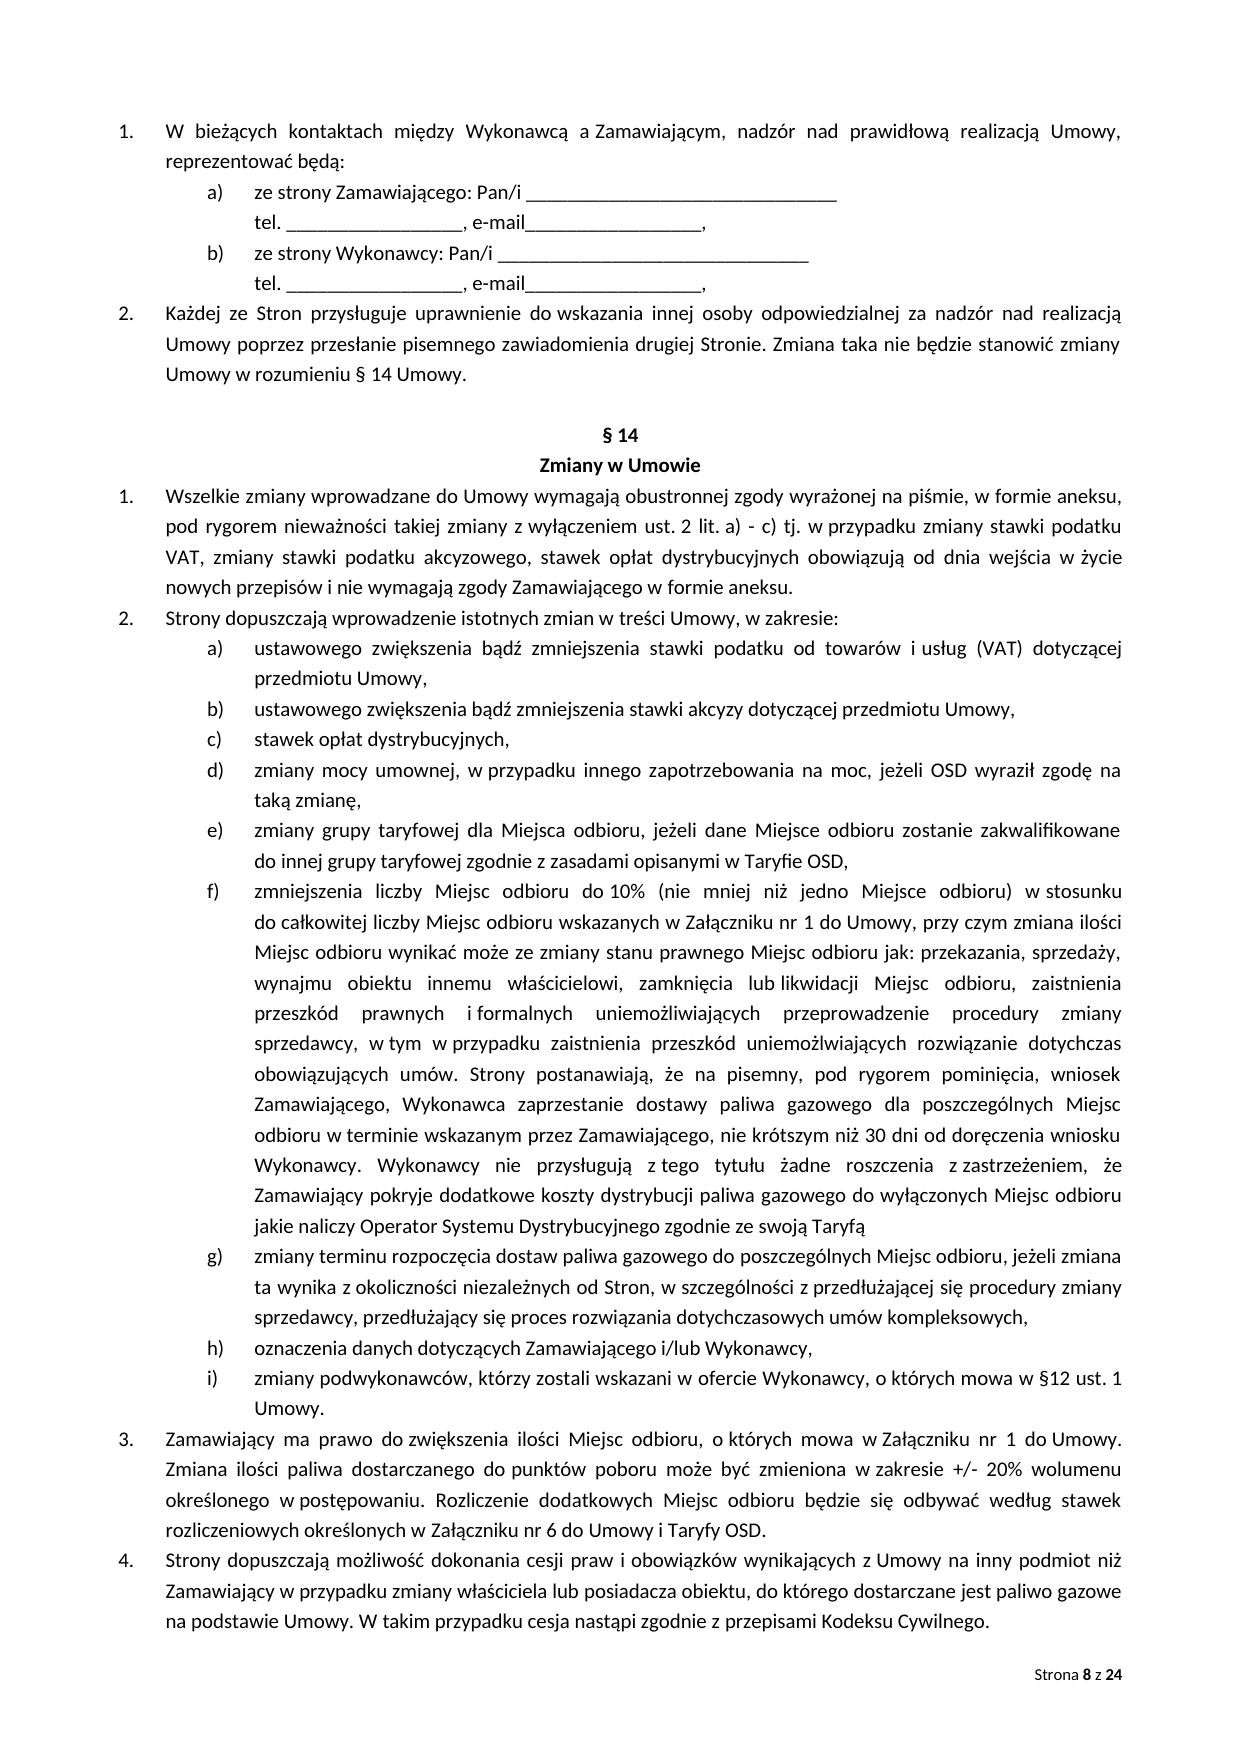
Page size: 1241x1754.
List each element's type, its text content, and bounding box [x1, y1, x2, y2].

list ze strony Zamawiającego: Pan/i ______________________________ [207, 179, 1122, 204]
list zmiany terminu rozpoczęcia dostaw paliwa gazowego do poszczególnych Miejsc odbioru, jeżeli zmiana ta wynika z okoliczności niezależnych od Stron, w szczególności z przedłużającej się procedury zmiany sprzedawcy, przedłużający się proces rozwiązania dotychczasowych umów kompleksowych, [207, 1243, 1122, 1330]
text Zmiany w Umowie [118, 453, 1122, 478]
list tel. _________________, e-mail_________________, [200, 209, 1122, 235]
list Wszelkie zmiany wprowadzane do Umowy wymagają obustronnej zgody wyrażonej na piśmie, w formie aneksu, pod rygorem nieważności takiej zmiany z wyłączeniem ust. 2 lit. a) - c) tj. w przypadku zmiany stawki podatku VAT, zmiany stawki podatku akcyzowego, stawek opłat dystrybucyjnych obowiązują od dnia wejścia w życie nowych przepisów i nie wymagają zgody Zamawiającego w formie aneksu. [118, 483, 1122, 600]
list zmniejszenia liczby Miejsc odbioru do 10% (nie mniej niż jedno Miejsce odbioru) w stosunku do całkowitej liczby Miejsc odbioru wskazanych w Załączniku nr 1 do Umowy, przy czym zmiana ilości Miejsc odbioru wynikać może ze zmiany stanu prawnego Miejsc odbioru jak: przekazania, sprzedaży, wynajmu obiektu innemu właścicielowi, zamknięcia lub likwidacji Miejsc odbioru, zaistnienia przeszkód prawnych i formalnych uniemożliwiających przeprowadzenie procedury zmiany sprzedawcy, w tym w przypadku zaistnienia przeszkód uniemożlwiających rozwiązanie dotychczas obowiązujących umów. Strony postanawiają, że na pisemny, pod rygorem pominięcia, wniosek Zamawiającego, Wykonawca zaprzestanie dostawy paliwa gazowego dla poszczególnych Miejsc odbioru w terminie wskazanym przez Zamawiającego, nie krótszym niż 30 dni od doręczenia wniosku Wykonawcy. Wykonawcy nie przysługują z tego tytułu żadne roszczenia z zastrzeżeniem, że Zamawiający pokryje dodatkowe koszty dystrybucji paliwa gazowego do wyłączonych Miejsc odbioru jakie naliczy Operator Systemu Dystrybucyjnego zgodnie ze swoją Taryfą [207, 878, 1122, 1238]
list Strony dopuszczają wprowadzenie istotnych zmian w treści Umowy, w zakresie: [118, 605, 1122, 630]
list Zamawiający ma prawo do zwiększenia ilości Miejsc odbioru, o których mowa w Załączniku nr 1 do Umowy. Zmiana ilości paliwa dostarczanego do punktów poboru może być zmieniona w zakresie +/- 20% wolumenu określonego w postępowaniu. Rozliczenie dodatkowych Miejsc odbioru będzie się odbywać według stawek rozliczeniowych określonych w Załączniku nr 6 do Umowy i Taryfy OSD. [118, 1426, 1122, 1543]
list ustawowego zwiększenia bądź zmniejszenia stawki akcyzy dotyczącej przedmiotu Umowy, [207, 696, 1122, 721]
list Strony dopuszczają możliwość dokonania cesji praw i obowiązków wynikających z Umowy na inny podmiot niż Zamawiający w przypadku zmiany właściciela lub posiadacza obiektu, do którego dostarczane jest paliwo gazowe na podstawie Umowy. W takim przypadku cesja nastąpi zgodnie z przepisami Kodeksu Cywilnego. [118, 1548, 1122, 1634]
list Każdej ze Stron przysługuje uprawnienie do wskazania innej osoby odpowiedzialnej za nadzór nad realizacją Umowy poprzez przesłanie pisemnego zawiadomienia drugiej Stronie. Zmiana taka nie będzie stanowić zmiany Umowy w rozumieniu § 14 Umowy. [118, 301, 1122, 387]
list zmiany grupy taryfowej dla Miejsca odbioru, jeżeli dane Miejsce odbioru zostanie zakwalifikowane do innej grupy taryfowej zgodnie z zasadami opisanymi w Taryfie OSD, [207, 818, 1122, 873]
list zmiany podwykonawców, którzy zostali wskazani w ofercie Wykonawcy, o których mowa w §12 ust. 1 Umowy. [207, 1365, 1122, 1421]
list stawek opłat dystrybucyjnych, [207, 726, 1122, 752]
list oznaczenia danych dotyczących Zamawiającego i/lub Wykonawcy, [207, 1335, 1122, 1360]
list tel. _________________, e-mail_________________, [254, 270, 1122, 296]
list zmiany mocy umownej, w przypadku innego zapotrzebowania na moc, jeżeli OSD wyraził zgodę na taką zmianę, [207, 757, 1122, 813]
list ze strony Wykonawcy: Pan/i ______________________________ [207, 240, 1122, 265]
text § 14 [118, 422, 1122, 448]
list ustawowego zwiększenia bądź zmniejszenia stawki podatku od towarów i usług (VAT) dotyczącej przedmiotu Umowy, [207, 635, 1122, 691]
list W bieżących kontaktach między Wykonawcą a Zamawiającym, nadzór nad prawidłową realizacją Umowy, reprezentować będą: [118, 118, 1122, 174]
